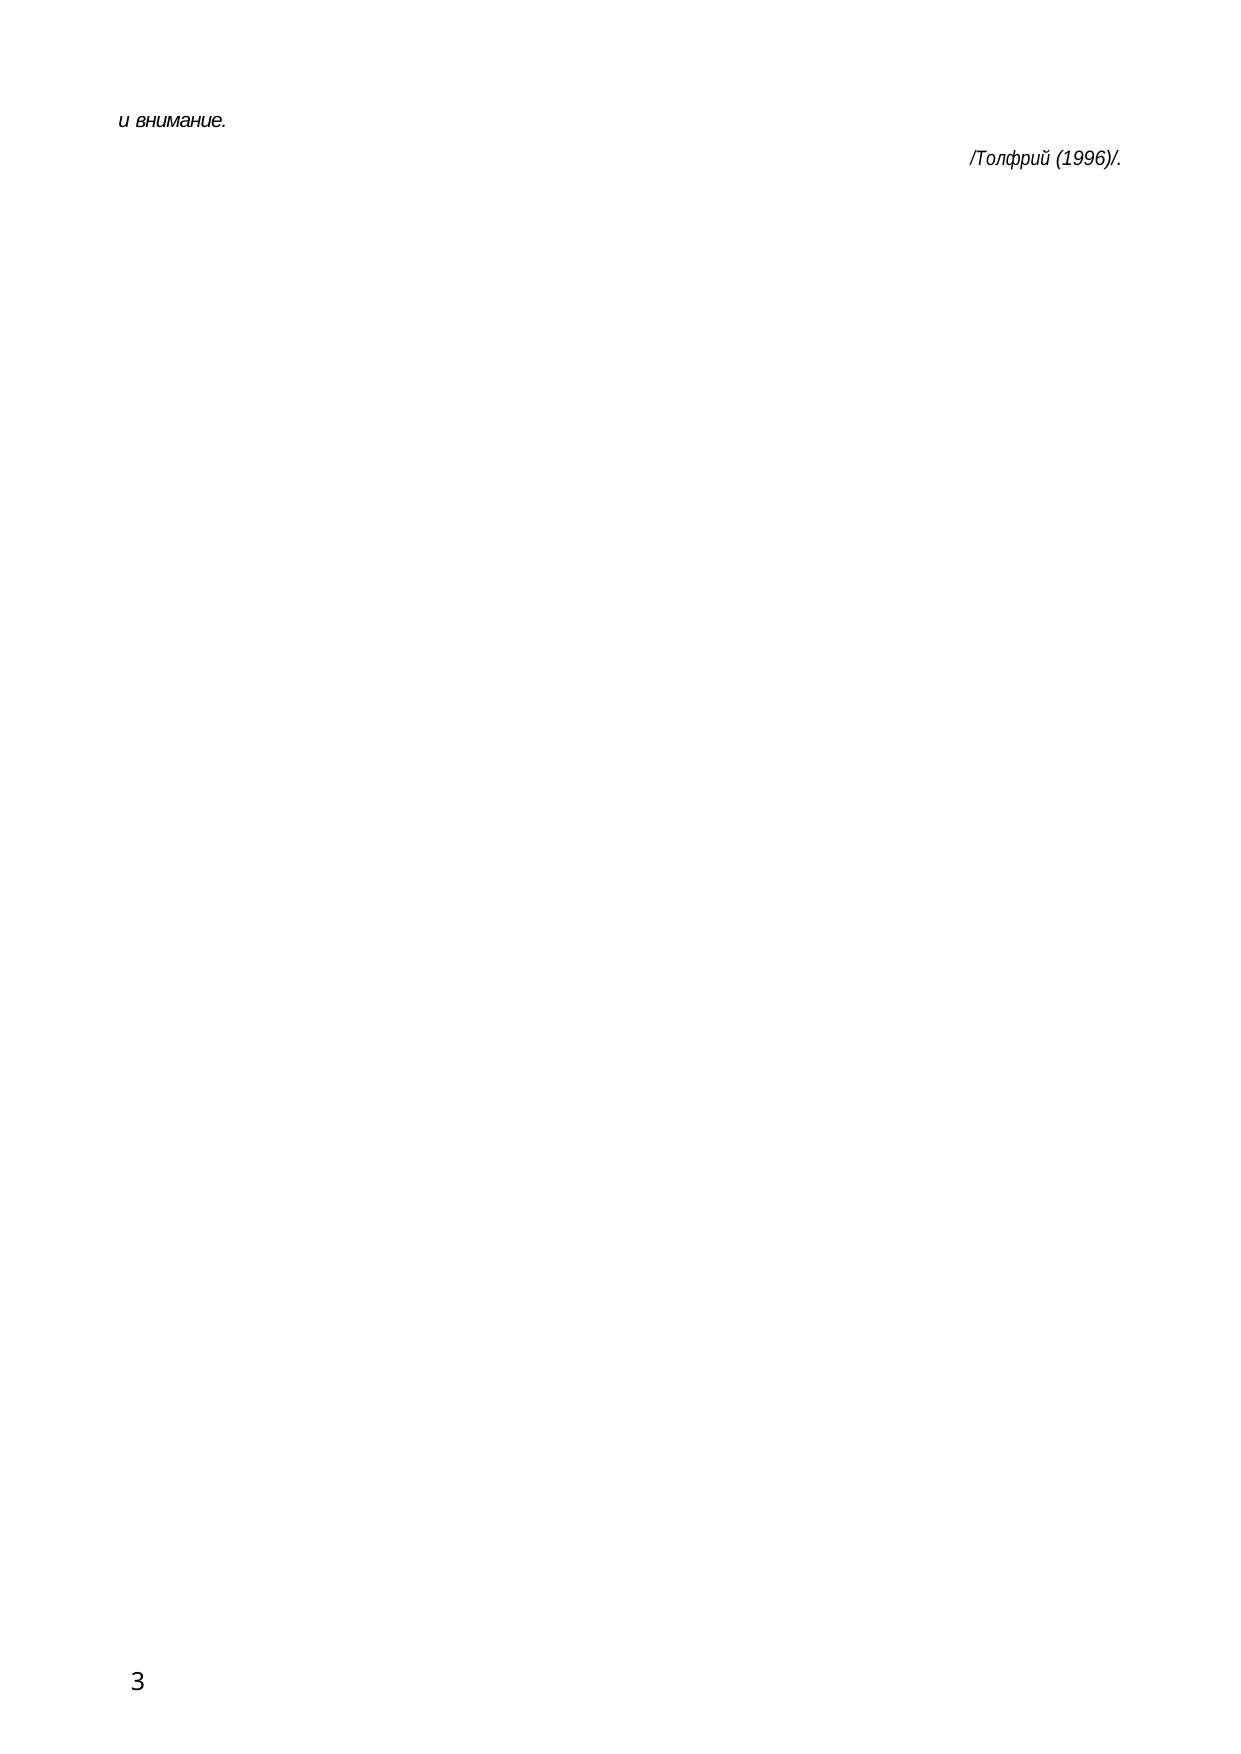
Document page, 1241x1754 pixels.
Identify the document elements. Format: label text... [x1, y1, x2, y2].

text /Толфрий (1996)/. [88, 145, 1122, 169]
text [118, 108, 1122, 132]
